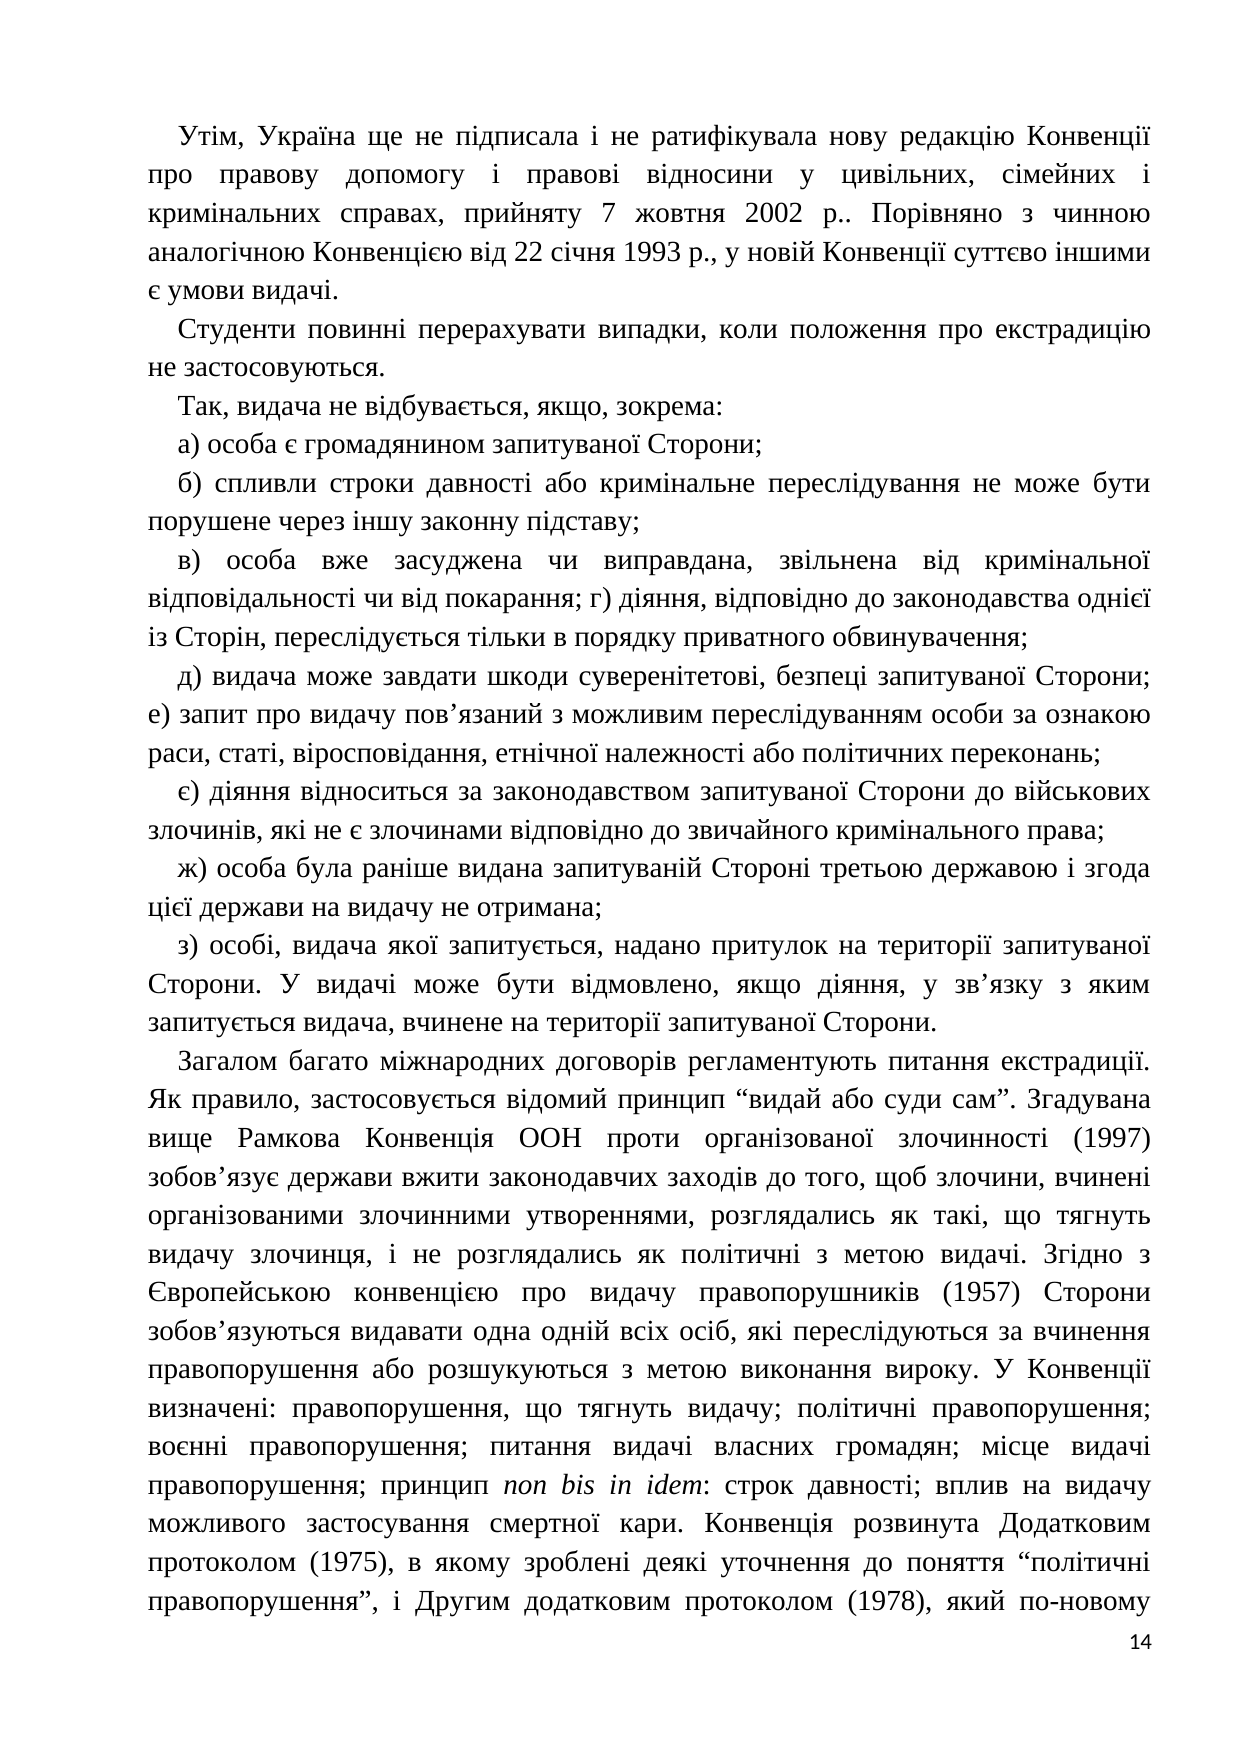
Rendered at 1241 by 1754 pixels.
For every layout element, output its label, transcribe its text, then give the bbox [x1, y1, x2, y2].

text з) особі, видача якої запитується, надано притулок на території запитуваної Сторони. У видачі може бути відмовлено, якщо діяння, у зв’язку з яким запитується видача, вчинене на території запитуваної Сторони. [148, 927, 1152, 1038]
text в) особа вже засуджена чи виправдана, звільнена від кримінальної відповідальності чи від покарання; г) діяння, відповідно до законодавства однієї із Сторін, переслідується тільки в порядку приватного обвинувачення; [148, 542, 1152, 653]
text д) видача може завдати шкоди суверенітетові, безпеці запитуваної Сторони; е) запит про видачу пов’язаний з можливим переслідуванням особи за ознакою раси, статі, віросповідання, етнічної належності або політичних переконань; [148, 658, 1152, 768]
text ж) особа була раніше видана запитуваній Стороні третьою державою і згода цієї держави на видачу не отримана; [148, 850, 1152, 922]
text Студенти повинні перерахувати випадки, коли положення про екстрадицію не застосовуються. [148, 311, 1152, 383]
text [148, 1043, 1152, 1616]
text Так, видача не відбувається, якщо, зокрема: [148, 388, 1152, 421]
text Утім, Україна ще не підписала і не ратифікувала нову редакцію Конвенції про правову допомогу і правові відносини у цивільних, сімейних і кримінальних справах, прийняту 7 жовтня 2002 р.. Порівняно з чинною аналогічною Конвенцією від 22 січня 1993 р., у новій Конвенції суттєво іншими є умови видачі. [148, 118, 1152, 306]
text б) спливли строки давності або кримінальне переслідування не може бути порушене через іншу законну підставу; [148, 465, 1152, 537]
text а) особа є громадянином запитуваної Сторони; [148, 426, 1152, 460]
text є) діяння відноситься за законодавством запитуваної Сторони до військових злочинів, які не є злочинами відповідно до звичайного кримінального права; [148, 773, 1152, 845]
